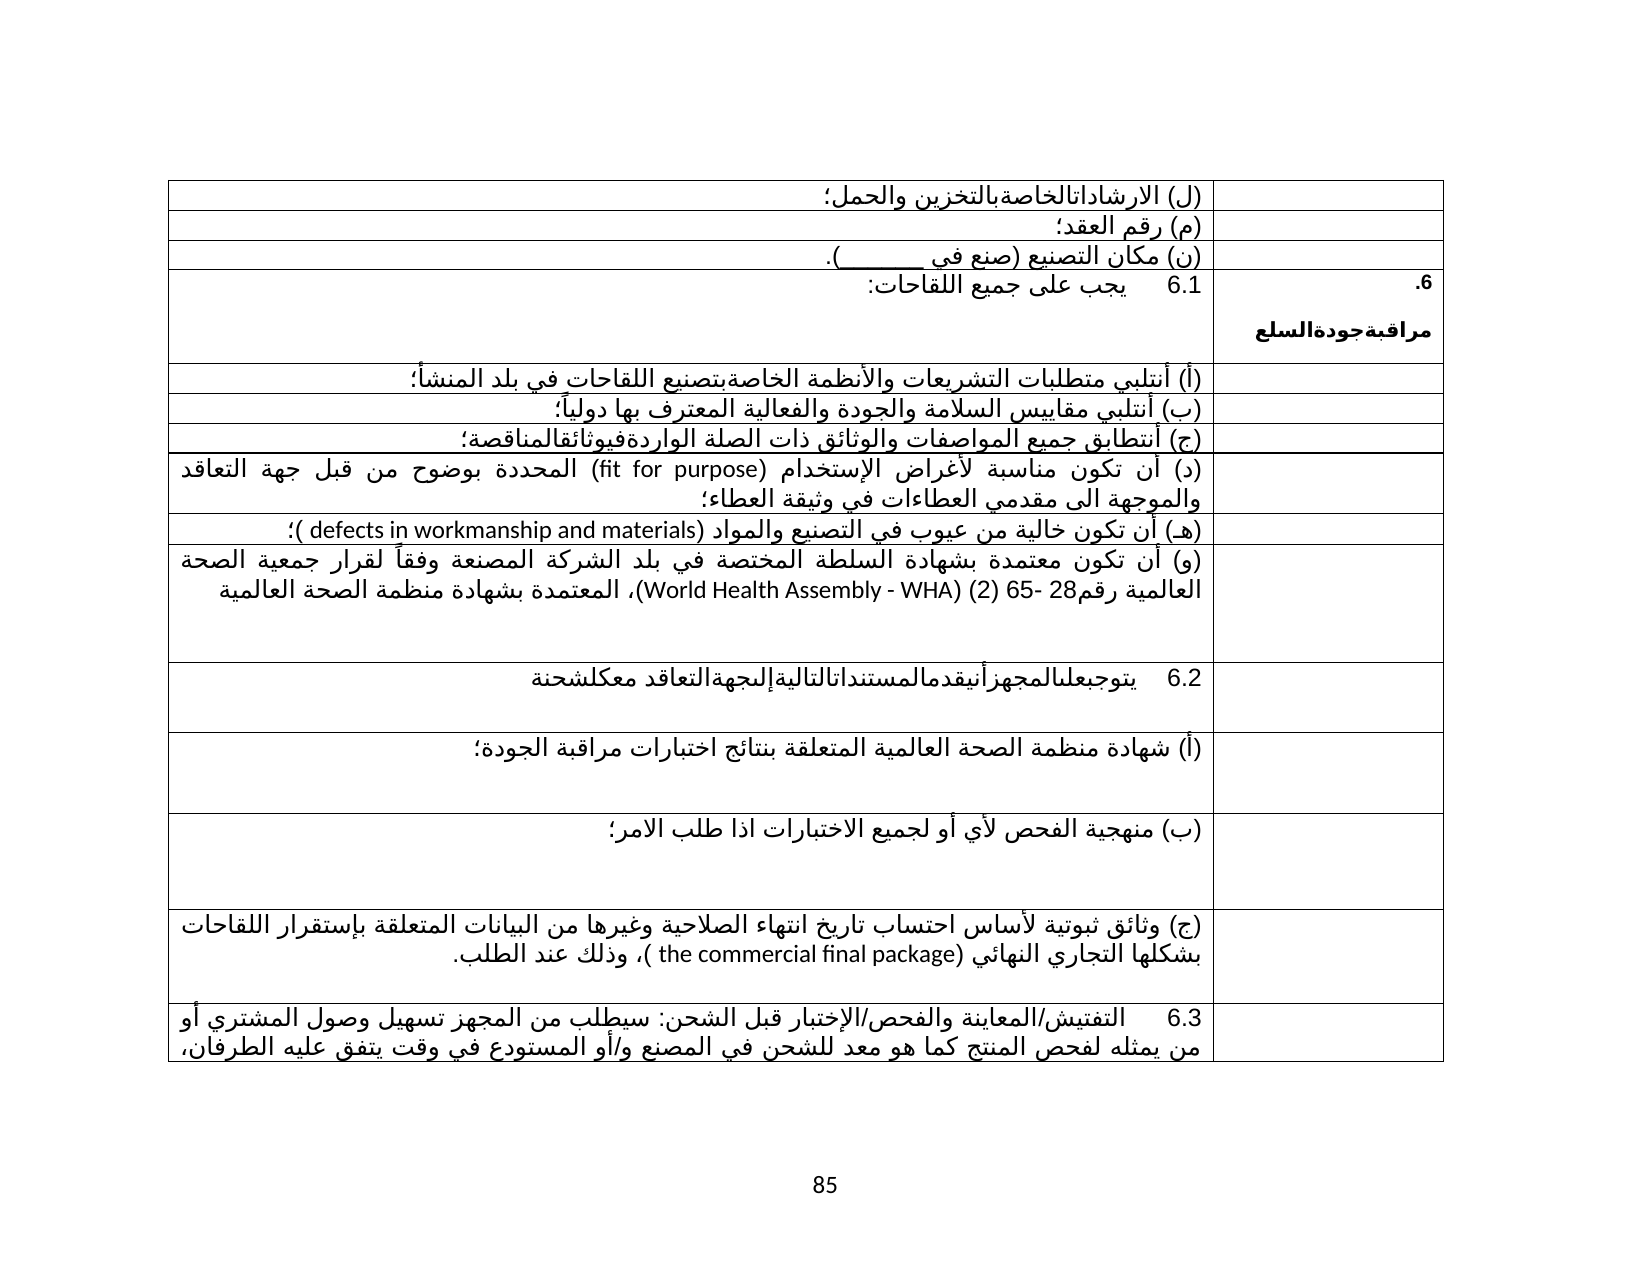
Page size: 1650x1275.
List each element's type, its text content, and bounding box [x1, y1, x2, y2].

table_cell 6.2 يتوجبعلىالمجهزأنيقدمالمستنداتالتاليةإلىجهةالتعاقد معكلشحنة [169, 663, 1213, 732]
table_cell [1214, 181, 1443, 210]
table_cell (ن) مكان التصنيع (صنع في ______). [169, 241, 1213, 269]
table_cell (و) أن تكون معتمدة بشهادة السلطة المختصة في بلد الشركة المصنعة وفقاً لقرار جمعية الصحة العالمية رقم28 -65 (2) (World Health Assembly - WHA)، المعتمدة بشهادة منظمة الصحة العالمية [169, 545, 1213, 662]
table_cell (ج) أنتطابق جميع المواصفات والوثائق ذات الصلة الواردةفيوثائقالمناقصة؛ [169, 424, 1213, 452]
table_cell [1214, 910, 1443, 1002]
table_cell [169, 1004, 1213, 1061]
table_cell [1214, 1004, 1443, 1061]
table_cell [1214, 733, 1443, 813]
table_cell (م) رقم العقد؛ [169, 211, 1213, 239]
table_cell [1214, 364, 1443, 393]
table_cell (أ) شهادة منظمة الصحة العالمية المتعلقة بنتائج اختبارات مراقبة الجودة؛ [169, 733, 1213, 813]
table_cell [1214, 663, 1443, 732]
table_cell 6. مراقبةجودةالسلع [1214, 270, 1443, 363]
table_cell [1214, 514, 1443, 544]
table_cell [1214, 394, 1443, 423]
table_cell (ل) الارشاداتالخاصةبالتخزين والحمل؛ [169, 181, 1213, 210]
table_cell 6.1 يجب على جميع اللقاحات: [169, 270, 1213, 363]
table_cell (د) أن تكون مناسبة لأغراض الإستخدام (fit for purpose) المحددة بوضوح من قبل جهة التعاقد والموجهة الى مقدمي العطاءات في وثيقة العطاء؛ [169, 454, 1213, 513]
table_cell [1214, 454, 1443, 513]
table_cell [1214, 211, 1443, 239]
table_cell [1214, 241, 1443, 269]
table_cell [1214, 545, 1443, 662]
table_cell (ب) منهجية الفحص لأي أو لجميع الاختبارات اذا طلب الامر؛ [169, 814, 1213, 909]
table_cell [1214, 424, 1443, 452]
table_cell (هـ) أن تكون خالية من عيوب في التصنيع والمواد (defects in workmanship and materials )؛ [169, 514, 1213, 544]
table_cell (ب) أنتلبي مقاييس السلامة والجودة والفعالية المعترف بها دولياً؛ [169, 394, 1213, 423]
table_cell [1214, 814, 1443, 909]
table_cell (أ) أنتلبي متطلبات التشريعات والأنظمة الخاصةبتصنيع اللقاحات في بلد المنشأ؛ [169, 364, 1213, 393]
table_cell (ج) وثائق ثبوتية لأساس احتساب تاريخ انتهاء الصلاحية وغيرها من البيانات المتعلقة بإستقرار اللقاحات بشكلها التجاري النهائي (the commercial final package )، وذلك عند الطلب. [169, 910, 1213, 1002]
